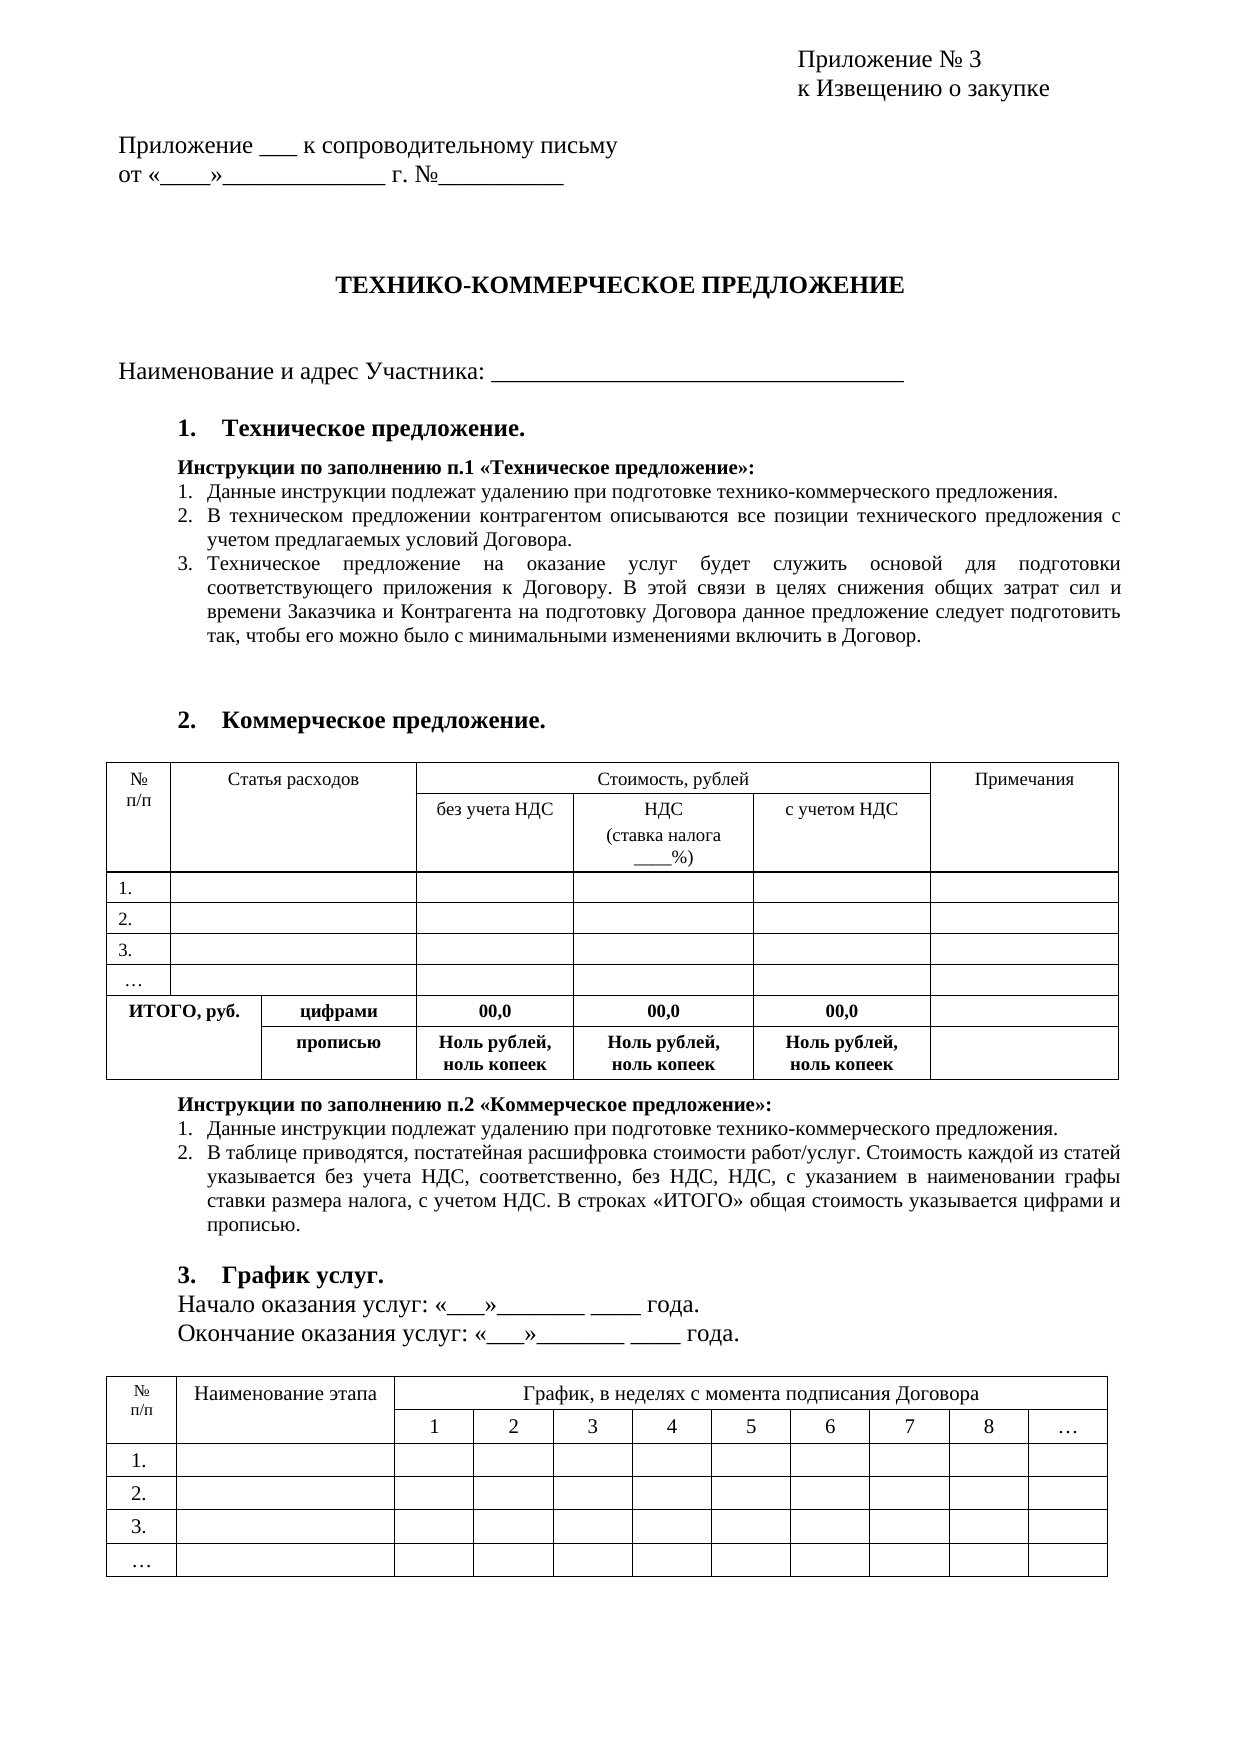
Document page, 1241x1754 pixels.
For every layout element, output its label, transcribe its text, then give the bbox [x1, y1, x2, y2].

table_cell 00,0 [574, 996, 753, 1026]
table_cell [633, 1477, 711, 1509]
table_cell 2 [474, 1410, 553, 1442]
table_cell [791, 1477, 869, 1509]
list График услуг. [118, 1261, 1122, 1289]
table_cell … [1029, 1410, 1107, 1442]
table_cell с учетом НДС [754, 794, 930, 871]
table_cell 00,0 [754, 996, 930, 1026]
table_cell НДС (ставка налога ____%) [574, 794, 753, 871]
table_cell 3. [107, 1510, 176, 1543]
table_cell ИТОГО, руб. [107, 996, 261, 1078]
table_cell [395, 1444, 473, 1476]
table_cell 5 [712, 1410, 790, 1442]
table_cell [950, 1510, 1028, 1543]
table_cell [712, 1477, 790, 1509]
table_cell [107, 934, 170, 964]
table_cell [474, 1544, 553, 1576]
table_cell [574, 965, 753, 995]
table_cell [107, 903, 170, 933]
table_cell Ноль рублей, ноль копеек [754, 1027, 930, 1078]
text к Извещению о закупке [797, 73, 1122, 102]
text ТЕХНИКО-КОММЕРЧЕСКОЕ ПРЕДЛОЖЕНИЕ [118, 270, 1122, 298]
table_cell [870, 1477, 949, 1509]
text Окончание оказания услуг: «___»_______ ____ года. [118, 1318, 1122, 1347]
table_cell [395, 1477, 473, 1509]
table_cell 2. [107, 1477, 176, 1509]
table_cell … [107, 965, 170, 995]
table_cell 8 [950, 1410, 1028, 1442]
table_cell [177, 1544, 394, 1576]
text Приложение ___ к сопроводительному письму [118, 131, 1122, 159]
table_cell [931, 1027, 1118, 1078]
table_cell [574, 934, 753, 964]
table_cell 1. [107, 1444, 176, 1476]
table_cell 7 [870, 1410, 949, 1442]
table_cell [417, 965, 573, 995]
table_cell [633, 1444, 711, 1476]
table_header Примечания [931, 763, 1118, 871]
list Техническое предложение на оказание услуг будет служить основой для подготовки соответствующего приложения к Договору. В этой связи в целях снижения общих затрат сил и времени Заказчика и Контрагента на подготовку Договора данное предложение следует подготовить так, чтобы его можно было с минимальными изменениями включить в Договор. [177, 551, 1122, 647]
text Наименование и адрес Участника: _________________________________ [118, 356, 1122, 385]
table_header № п/п [107, 763, 170, 871]
table_cell [474, 1510, 553, 1543]
table_cell [1029, 1510, 1107, 1543]
table_cell [791, 1444, 869, 1476]
table_cell [554, 1477, 632, 1509]
table_cell … [107, 1544, 176, 1576]
table_cell [870, 1444, 949, 1476]
table_cell [574, 873, 753, 902]
text Приложение № 3 [797, 44, 1122, 73]
table_cell [417, 873, 573, 902]
text Инструкции по заполнению п.2 «Коммерческое предложение»: [118, 1092, 1122, 1116]
table_cell [1029, 1477, 1107, 1509]
table_cell без учета НДС [417, 794, 573, 871]
table_cell [754, 934, 930, 964]
list В техническом предложении контрагентом описываются все позиции технического предложения с учетом предлагаемых условий Договора. [177, 503, 1122, 551]
table_cell прописью [262, 1027, 416, 1078]
table_cell [474, 1477, 553, 1509]
table_cell [633, 1510, 711, 1543]
table_header № п/п [107, 1377, 176, 1442]
table_cell 00,0 [417, 996, 573, 1026]
text от «____»_____________ г. №__________ [118, 159, 1122, 188]
list Данные инструкции подлежат удалению при подготовке технико-коммерческого предложения. [177, 479, 1122, 503]
list Коммерческое предложение. [118, 705, 1122, 733]
table_cell [870, 1544, 949, 1576]
table_cell цифрами [262, 996, 416, 1026]
table_cell [712, 1444, 790, 1476]
table_cell [931, 934, 1118, 964]
table_cell Ноль рублей, ноль копеек [417, 1027, 573, 1078]
table_cell [171, 934, 416, 964]
table_cell [107, 873, 170, 902]
table_header Наименование этапа [177, 1377, 394, 1442]
table_cell Ноль рублей, ноль копеек [574, 1027, 753, 1078]
table_cell [171, 965, 416, 995]
table_cell [931, 903, 1118, 933]
table_cell [171, 903, 416, 933]
table_cell [754, 873, 930, 902]
list Данные инструкции подлежат удалению при подготовке технико-коммерческого предложения. [177, 1116, 1122, 1140]
table_cell [554, 1544, 632, 1576]
table_cell 3 [554, 1410, 632, 1442]
table_cell [554, 1510, 632, 1543]
table_cell 1 [395, 1410, 473, 1442]
table_cell 4 [633, 1410, 711, 1442]
list В таблице приводятся, постатейная расшифровка стоимости работ/услуг. Стоимость каждой из статей указывается без учета НДС, соответственно, без НДС, НДС, с указанием в наименовании графы ставки размера налога, с учетом НДС. В строках «ИТОГО» общая стоимость указывается цифрами и прописью. [177, 1140, 1122, 1236]
table_header Статья расходов [171, 763, 416, 871]
table_cell [870, 1510, 949, 1543]
table_cell [791, 1510, 869, 1543]
table_cell [1029, 1544, 1107, 1576]
table_cell [931, 873, 1118, 902]
table_cell [712, 1510, 790, 1543]
table_cell [171, 873, 416, 902]
table_cell [950, 1544, 1028, 1576]
list Техническое предложение. [118, 413, 1122, 442]
table_header График, в неделях с момента подписания Договора [395, 1377, 1107, 1409]
table_cell [417, 903, 573, 933]
table_header Стоимость, рублей [417, 763, 930, 793]
table_cell [633, 1544, 711, 1576]
table_cell [554, 1444, 632, 1476]
table_cell [395, 1510, 473, 1543]
table_cell [1029, 1444, 1107, 1476]
table_cell [754, 965, 930, 995]
table_cell [791, 1544, 869, 1576]
table_cell [931, 996, 1118, 1026]
table_cell [950, 1444, 1028, 1476]
table_cell [931, 965, 1118, 995]
table_cell [474, 1444, 553, 1476]
table_cell [177, 1510, 394, 1543]
table_cell [950, 1477, 1028, 1509]
table_cell [177, 1477, 394, 1509]
text Инструкции по заполнению п.1 «Техническое предложение»: [118, 455, 1122, 479]
table_cell 6 [791, 1410, 869, 1442]
table_cell [395, 1544, 473, 1576]
text Начало оказания услуг: «___»_______ ____ года. [118, 1289, 1122, 1318]
table_cell [177, 1444, 394, 1476]
table_cell [754, 903, 930, 933]
table_cell [712, 1544, 790, 1576]
table_cell [417, 934, 573, 964]
table_cell [574, 903, 753, 933]
